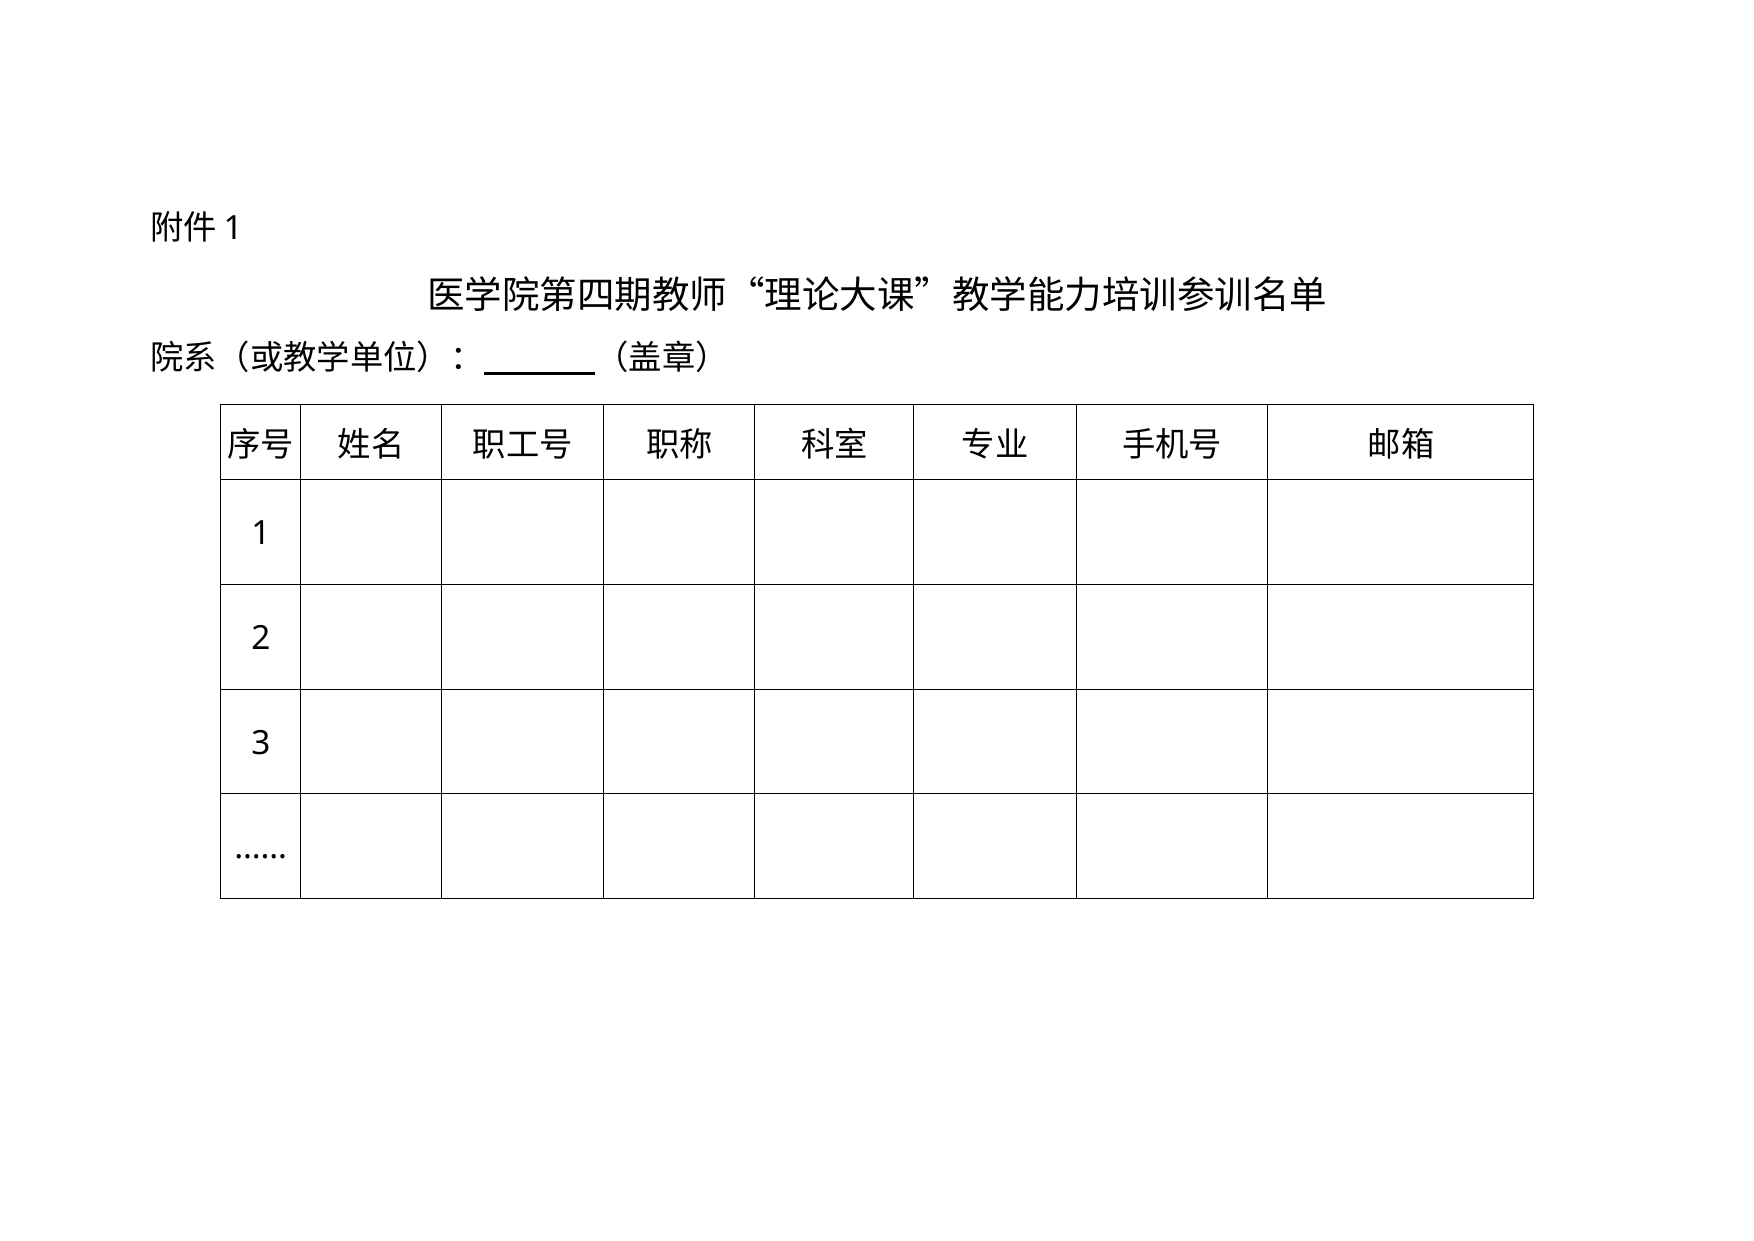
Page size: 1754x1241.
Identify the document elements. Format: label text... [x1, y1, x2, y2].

table_cell [1077, 480, 1267, 584]
table_cell [914, 585, 1076, 688]
table_cell [1077, 794, 1267, 898]
table_cell [442, 794, 603, 898]
table_cell 3 [221, 690, 300, 793]
table_cell [755, 480, 913, 584]
text 院系（或教学单位）： （盖章） [150, 323, 1604, 388]
table_header 职称 [604, 405, 754, 479]
table_cell 2 [221, 585, 300, 688]
table_cell [301, 690, 441, 793]
table_header 姓名 [301, 405, 441, 479]
table_header 序号 [221, 405, 300, 479]
table_cell [604, 480, 754, 584]
table_cell [755, 794, 913, 898]
table_cell [301, 794, 441, 898]
table_cell [301, 585, 441, 688]
table_cell [914, 794, 1076, 898]
table_cell [301, 480, 441, 584]
table_cell 1 [221, 480, 300, 584]
text 医学院第四期教师“理论大课”教学能力培训参训名单 [150, 250, 1604, 323]
table_cell [604, 585, 754, 688]
table_cell [1268, 585, 1533, 688]
table_header 职工号 [442, 405, 603, 479]
table_cell [914, 690, 1076, 793]
text 附件1 [150, 198, 1604, 250]
table_cell [442, 585, 603, 688]
table_cell [1077, 690, 1267, 793]
table_cell …… [221, 794, 300, 898]
table_cell [755, 690, 913, 793]
table_cell [442, 690, 603, 793]
table_header 科室 [755, 405, 913, 479]
table_cell [1268, 690, 1533, 793]
table_cell [442, 480, 603, 584]
table_header 专业 [914, 405, 1076, 479]
table_cell [914, 480, 1076, 584]
table_cell [604, 690, 754, 793]
table_cell [1268, 794, 1533, 898]
table_header 邮箱 [1268, 405, 1533, 479]
table_cell [755, 585, 913, 688]
table_cell [604, 794, 754, 898]
table_header 手机号 [1077, 405, 1267, 479]
table_cell [1268, 480, 1533, 584]
table_cell [1077, 585, 1267, 688]
